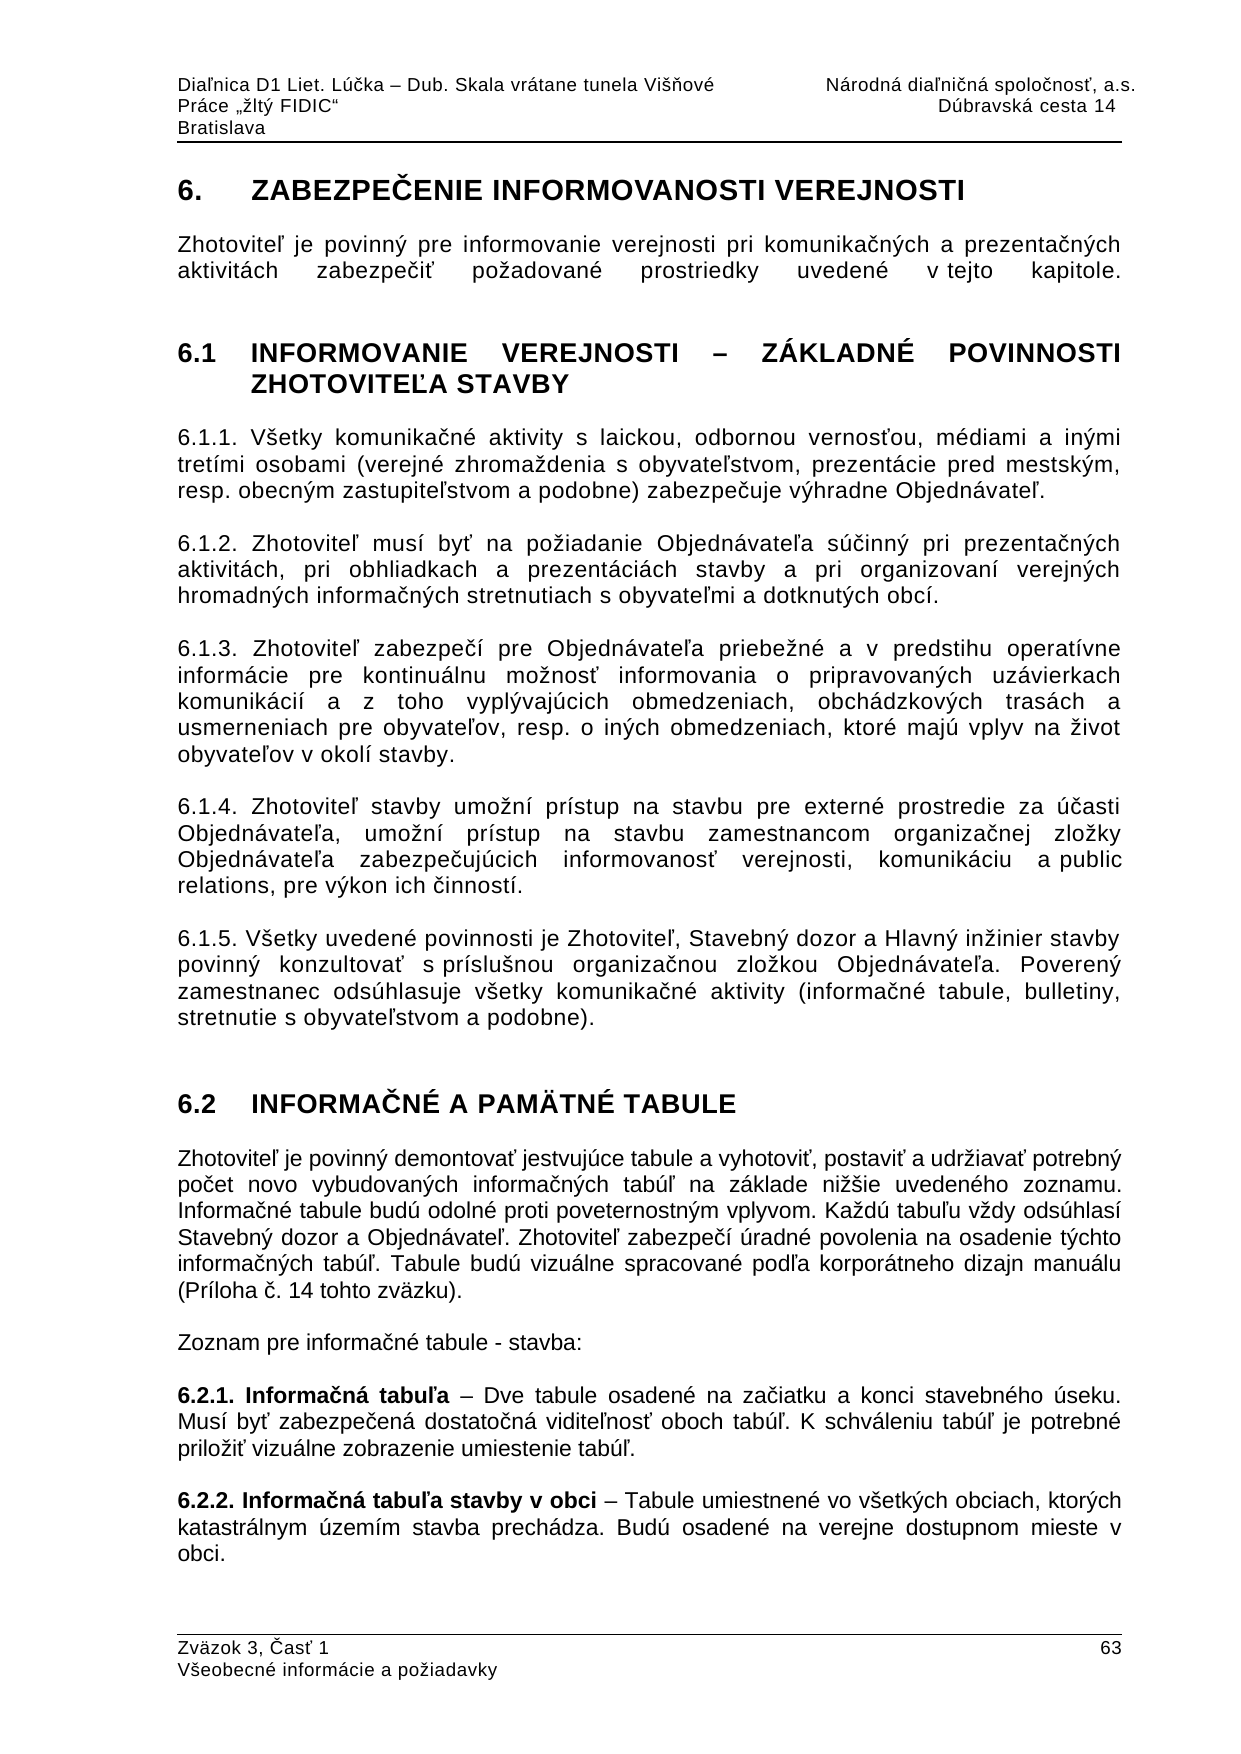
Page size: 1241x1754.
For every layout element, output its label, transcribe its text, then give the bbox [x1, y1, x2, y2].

text 6.1.1. Všetky komunikačné aktivity s laickou, odbornou vernosťou, médiami a inými tretími osobami (verejné zhromaždenia s obyvateľstvom, prezentácie pred mestským, resp. obecným zastupiteľstvom a podobne) zabezpečuje výhradne Objednávateľ. [177, 424, 1122, 503]
text 6.1.4. Zhotoviteľ stavby umožní prístup na stavbu pre externé prostredie za účasti Objednávateľa, umožní prístup na stavbu zamestnancom organizačnej zložky Objednávateľa zabezpečujúcich informovanosť verejnosti, komunikáciu a public relations, pre výkon ich činností. [177, 793, 1122, 899]
text 6.1.5. Všetky uvedené povinnosti je Zhotoviteľ, Stavebný dozor a Hlavný inžinier stavby povinný konzultovať s príslušnou organizačnou zložkou Objednávateľa. Poverený zamestnanec odsúhlasuje všetky komunikačné aktivity (informačné tabule, bulletiny, stretnutie s obyvateľstvom a podobne). [177, 925, 1122, 1031]
subtitle 6.2 Informačné a pamätné tabule [177, 1056, 1122, 1120]
text Zhotoviteľ je povinný pre informovanie verejnosti pri komunikačných a prezentačných aktivitách zabezpečiť požadované prostriedky uvedené v tejto kapitole. [177, 231, 1122, 312]
subtitle 6.1 Informovanie verejnosti – Základné povinnosti Zhotoviteľa stavby [177, 337, 1122, 399]
text 6.1.3. Zhotoviteľ zabezpečí pre Objednávateľa priebežné a v predstihu operatívne informácie pre kontinuálnu možnosť informovania o pripravovaných uzávierkach komunikácií a z toho vyplývajúcich obmedzeniach, obchádzkových trasách a usmerneniach pre obyvateľov, resp. o iných obmedzeniach, ktoré majú vplyv na život obyvateľov v okolí stavby. [177, 635, 1122, 767]
text 6.2.1. Informačná tabuľa – Dve tabule osadené na začiatku a konci stavebného úseku. Musí byť zabezpečená dostatočná viditeľnosť oboch tabúľ. K schváleniu tabúľ je potrebné priložiť vizuálne zobrazenie umiestenie tabúľ. [177, 1382, 1122, 1461]
text Zhotoviteľ je povinný demontovať jestvujúce tabule a vyhotoviť, postaviť a udržiavať potrebný počet novo vybudovaných informačných tabúľ na základe nižšie uvedeného zoznamu. Informačné tabule budú odolné proti poveternostným vplyvom. Každú tabuľu vždy odsúhlasí Stavebný dozor a Objednávateľ. Zhotoviteľ zabezpečí úradné povolenia na osadenie týchto informačných tabúľ. Tabule budú vizuálne spracované podľa korporátneho dizajn manuálu (Príloha č. 14 tohto zväzku). [177, 1145, 1122, 1303]
text 6.1.2. Zhotoviteľ musí byť na požiadanie Objednávateľa súčinný pri prezentačných aktivitách, pri obhliadkach a prezentáciách stavby a pri organizovaní verejných hromadných informačných stretnutiach s obyvateľmi a dotknutých obcí. [177, 530, 1122, 609]
subtitle 6. Zabezpečenie informovanosti verejnosti [177, 173, 1122, 206]
text Zoznam pre informačné tabule - stavba: [177, 1329, 1122, 1356]
text 6.2.2. Informačná tabuľa stavby v obci – Tabule umiestnené vo všetkých obciach, ktorých katastrálnym územím stavba prechádza. Budú osadené na verejne dostupnom mieste v obci. [177, 1487, 1122, 1566]
